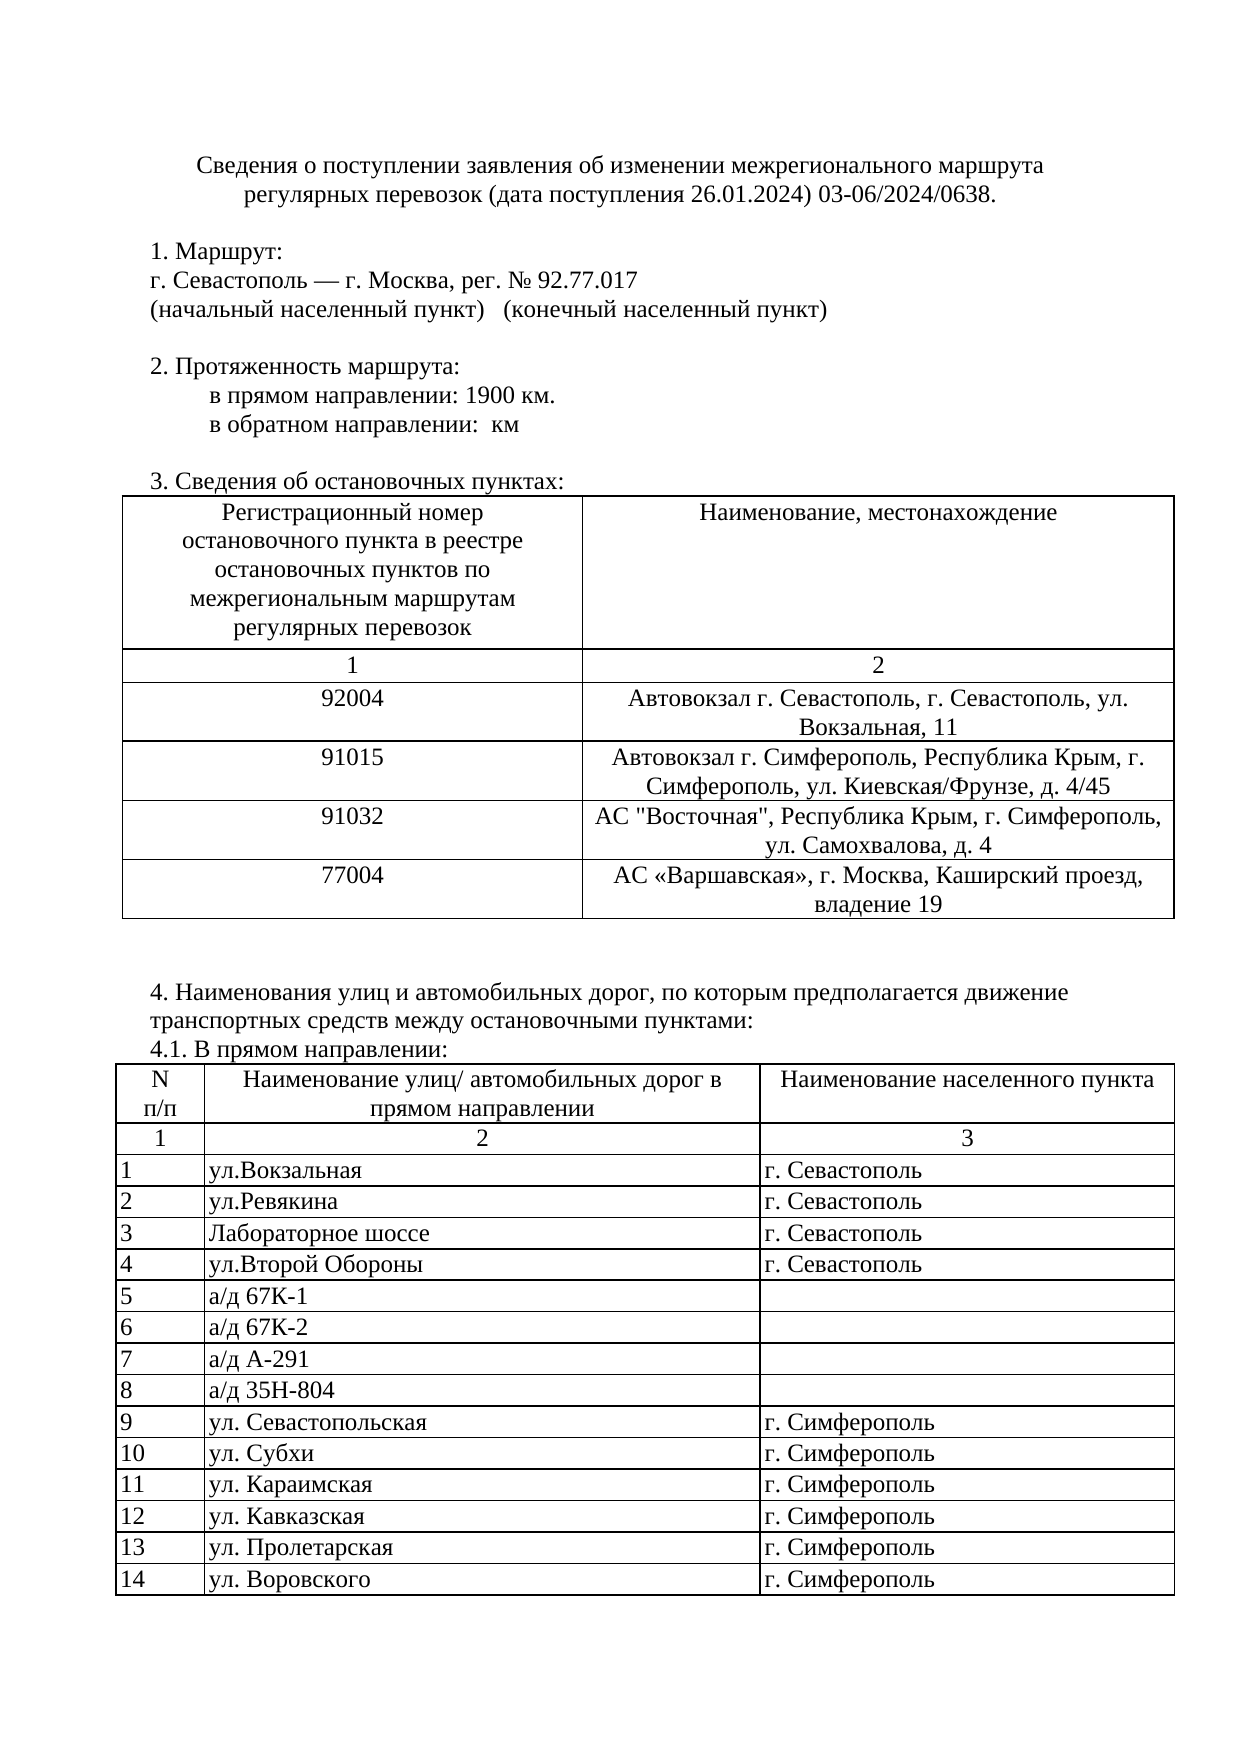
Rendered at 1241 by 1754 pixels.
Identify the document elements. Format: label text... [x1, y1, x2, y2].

table_cell г. Симферополь [761, 1533, 1174, 1562]
text 3. Сведения об остановочных пунктах: [150, 466, 1090, 495]
table_cell ул. Кавказская [205, 1501, 759, 1531]
text (начальный населенный пункт) (конечный населенный пункт) [150, 294, 1090, 322]
table_cell Лабораторное шоссе [205, 1218, 759, 1248]
table_cell а/д 67К-2 [205, 1312, 759, 1342]
table_cell а/д 35Н-804 [205, 1375, 759, 1405]
table_cell 1 [123, 650, 582, 681]
table_cell 11 [117, 1470, 204, 1499]
table_cell г. Севастополь [761, 1218, 1174, 1248]
table_cell ул. Караимская [205, 1470, 759, 1499]
table_cell 4 [117, 1250, 204, 1279]
table_cell а/д 67К-1 [205, 1281, 759, 1311]
table_cell 13 [117, 1533, 204, 1562]
table_header Наименование населенного пункта [761, 1065, 1174, 1122]
table_cell 2 [117, 1187, 204, 1216]
table_cell а/д А-291 [205, 1344, 759, 1374]
table_cell 77004 [123, 860, 582, 918]
text г. Севастополь — г. Москва, рег. № 92.77.017 [150, 265, 1090, 294]
text 4. Наименования улиц и автомобильных дорог, по которым предполагается движение транспортных средств между остановочными пунктами: [150, 977, 1090, 1034]
table_cell г. Симферополь [761, 1438, 1174, 1468]
table_cell ул.Вокзальная [205, 1155, 759, 1185]
table_cell ул.Ревякина [205, 1187, 759, 1216]
table_cell 92004 [123, 683, 582, 740]
table_cell [761, 1375, 1174, 1405]
table_cell 2 [583, 650, 1173, 681]
text в прямом направлении: 1900 км. [150, 380, 1090, 409]
table_cell [761, 1281, 1174, 1311]
text 1. Маршрут: [150, 236, 1090, 265]
table_cell г. Симферополь [761, 1501, 1174, 1531]
table_cell 1 [117, 1124, 204, 1153]
table_cell ул. Севастопольская [205, 1407, 759, 1437]
table_cell Автовокзал г. Севастополь, г. Севастополь, ул. Вокзальная, 11 [583, 683, 1173, 740]
table_cell ул. Воровского [205, 1564, 759, 1594]
table_cell 14 [117, 1564, 204, 1594]
table_cell ул. Пролетарская [205, 1533, 759, 1562]
text 4.1. В прямом направлении: [150, 1034, 1090, 1063]
table_header N п/п [117, 1065, 204, 1122]
table_cell 91015 [123, 742, 582, 799]
table_header Регистрационный номер остановочного пункта в реестре остановочных пунктов по межрегиональным маршрутам регулярных перевозок [123, 497, 582, 648]
text в обратном направлении: км [150, 409, 1090, 437]
table_cell ул. Субхи [205, 1438, 759, 1468]
table_cell 1 [117, 1155, 204, 1185]
table_cell 8 [117, 1375, 204, 1405]
table_cell Автовокзал г. Симферополь, Республика Крым, г. Симферополь, ул. Киевская/Фрунзе, д. 4/45 [583, 742, 1173, 799]
table_cell 5 [117, 1281, 204, 1311]
table_cell г. Севастополь [761, 1155, 1174, 1185]
table_cell 6 [117, 1312, 204, 1342]
table_cell АС "Восточная", Республика Крым, г. Симферополь, ул. Самохвалова, д. 4 [583, 801, 1173, 858]
table_cell ул.Второй Обороны [205, 1250, 759, 1279]
table_cell 7 [117, 1344, 204, 1374]
table_cell г. Симферополь [761, 1470, 1174, 1499]
table_cell 10 [117, 1438, 204, 1468]
text Сведения о поступлении заявления об изменении межрегионального маршрута регулярных перевозок (дата поступления 26.01.2024) 03-06/2024/0638. [150, 150, 1090, 207]
table_cell АС «Варшавская», г. Москва, Каширский проезд, владение 19 [583, 860, 1173, 918]
table_cell г. Севастополь [761, 1250, 1174, 1279]
table_cell 3 [117, 1218, 204, 1248]
table_header Наименование улиц/ автомобильных дорог в прямом направлении [205, 1065, 759, 1122]
table_cell 3 [761, 1124, 1174, 1153]
table_header Наименование, местонахождение [583, 497, 1173, 648]
table_cell 9 [117, 1407, 204, 1437]
table_cell 12 [117, 1501, 204, 1531]
table_cell [761, 1344, 1174, 1374]
table_cell г. Севастополь [761, 1187, 1174, 1216]
table_cell г. Симферополь [761, 1564, 1174, 1594]
text 2. Протяженность маршрута: [150, 351, 1090, 380]
table_cell 2 [205, 1124, 759, 1153]
table_cell г. Симферополь [761, 1407, 1174, 1437]
table_cell [761, 1312, 1174, 1342]
table_cell 91032 [123, 801, 582, 858]
